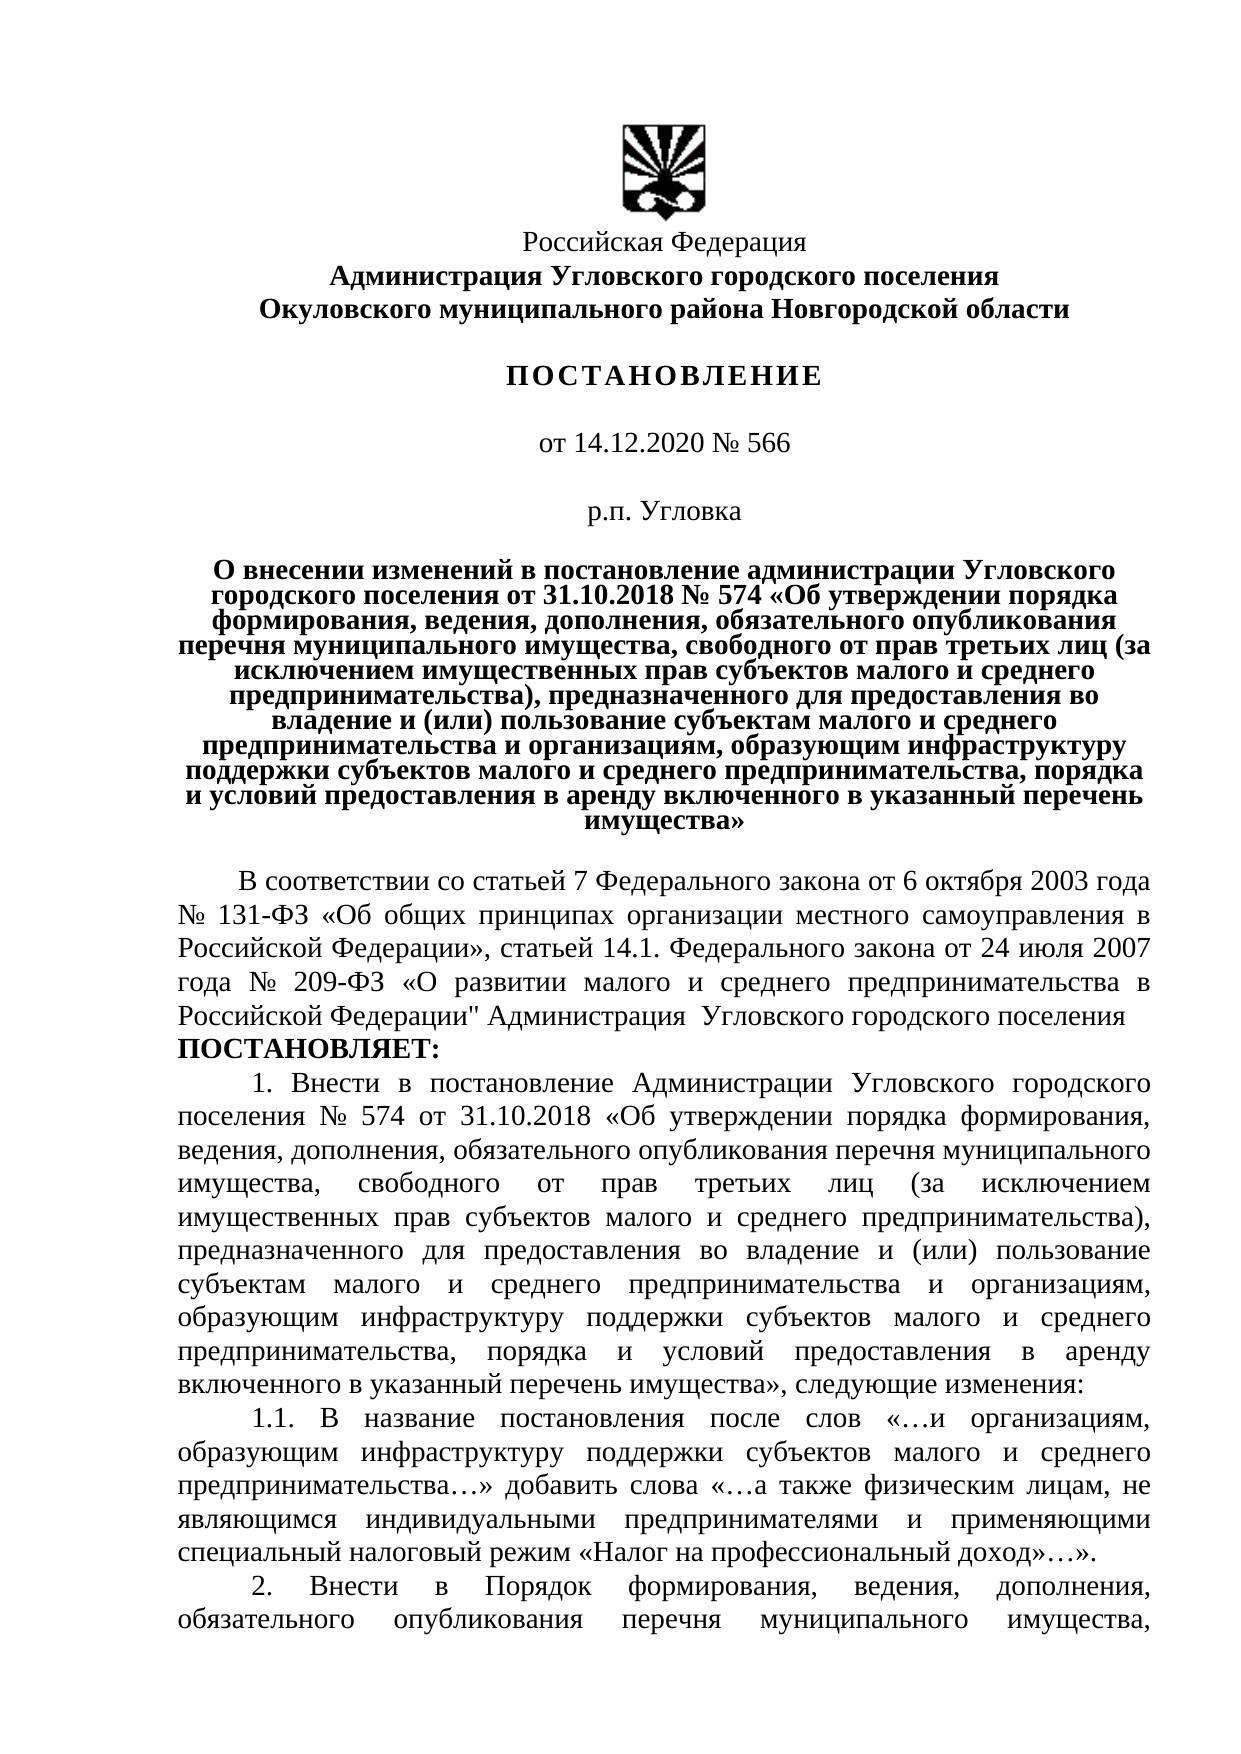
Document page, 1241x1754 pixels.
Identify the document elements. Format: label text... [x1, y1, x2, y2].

text Российская Федерация [177, 224, 1152, 258]
text О внесении изменений в постановление администрации Угловского городского поселения от 31.10.2018 № 574 «Об утверждении порядка формирования, ведения, дополнения, обязательного опубликования перечня муниципального имущества, свободного от прав третьих лиц (за исключением имущественных прав субъектов малого и среднего предпринимательства), предназначенного для предоставления во владение и (или) пользование субъектам малого и среднего предпринимательства и организациям, образующим инфраструктуру поддержки субъектов малого и среднего предпринимательства, порядка и условий предоставления в аренду включенного в указанный перечень имущества» [177, 560, 1152, 835]
picture [616, 118, 713, 225]
text В соответствии со статьей 7 Федерального закона от 6 октября 2003 года № 131-ФЗ «Об общих принципах организации местного самоуправления в Российской Федерации», статьей 14.1. Федерального закона от 24 июля 2007 года № 209-ФЗ «О развитии малого и среднего предпринимательства в Российской Федерации" Администрация Угловского городского поселения [177, 863, 1152, 1031]
text 1.1. В название постановления после слов «…и организациям, образующим инфраструктуру поддержки субъектов малого и среднего предпринимательства…» добавить слова «…а также физическим лицам, не являющимся индивидуальными предпринимателями и применяющими специальный налоговый режим «Налог на профессиональный доход»…». [177, 1400, 1152, 1568]
text ПОСТАНОВЛЯЕТ: [177, 1031, 1152, 1065]
text Администрация Угловского городского поселения [177, 258, 1152, 291]
text Окуловского муниципального района Новгородской области [177, 291, 1152, 325]
text 1. Внести в постановление Администрации Угловского городского поселения № 574 от 31.10.2018 «Об утверждении порядка формирования, ведения, дополнения, обязательного опубликования перечня муниципального имущества, свободного от прав третьих лиц (за исключением имущественных прав субъектов малого и среднего предпринимательства), предназначенного для предоставления во владение и (или) пользование субъектам малого и среднего предпринимательства и организациям, образующим инфраструктуру поддержки субъектов малого и среднего предпринимательства, порядка и условий предоставления в аренду включенного в указанный перечень имущества», следующие изменения: [177, 1065, 1152, 1400]
text П О С Т А Н О В Л Е Н И Е [177, 358, 1152, 392]
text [177, 1568, 1152, 1635]
text р.п. Угловка [177, 493, 1152, 526]
text от 14.12.2020 № 566 [177, 426, 1152, 459]
